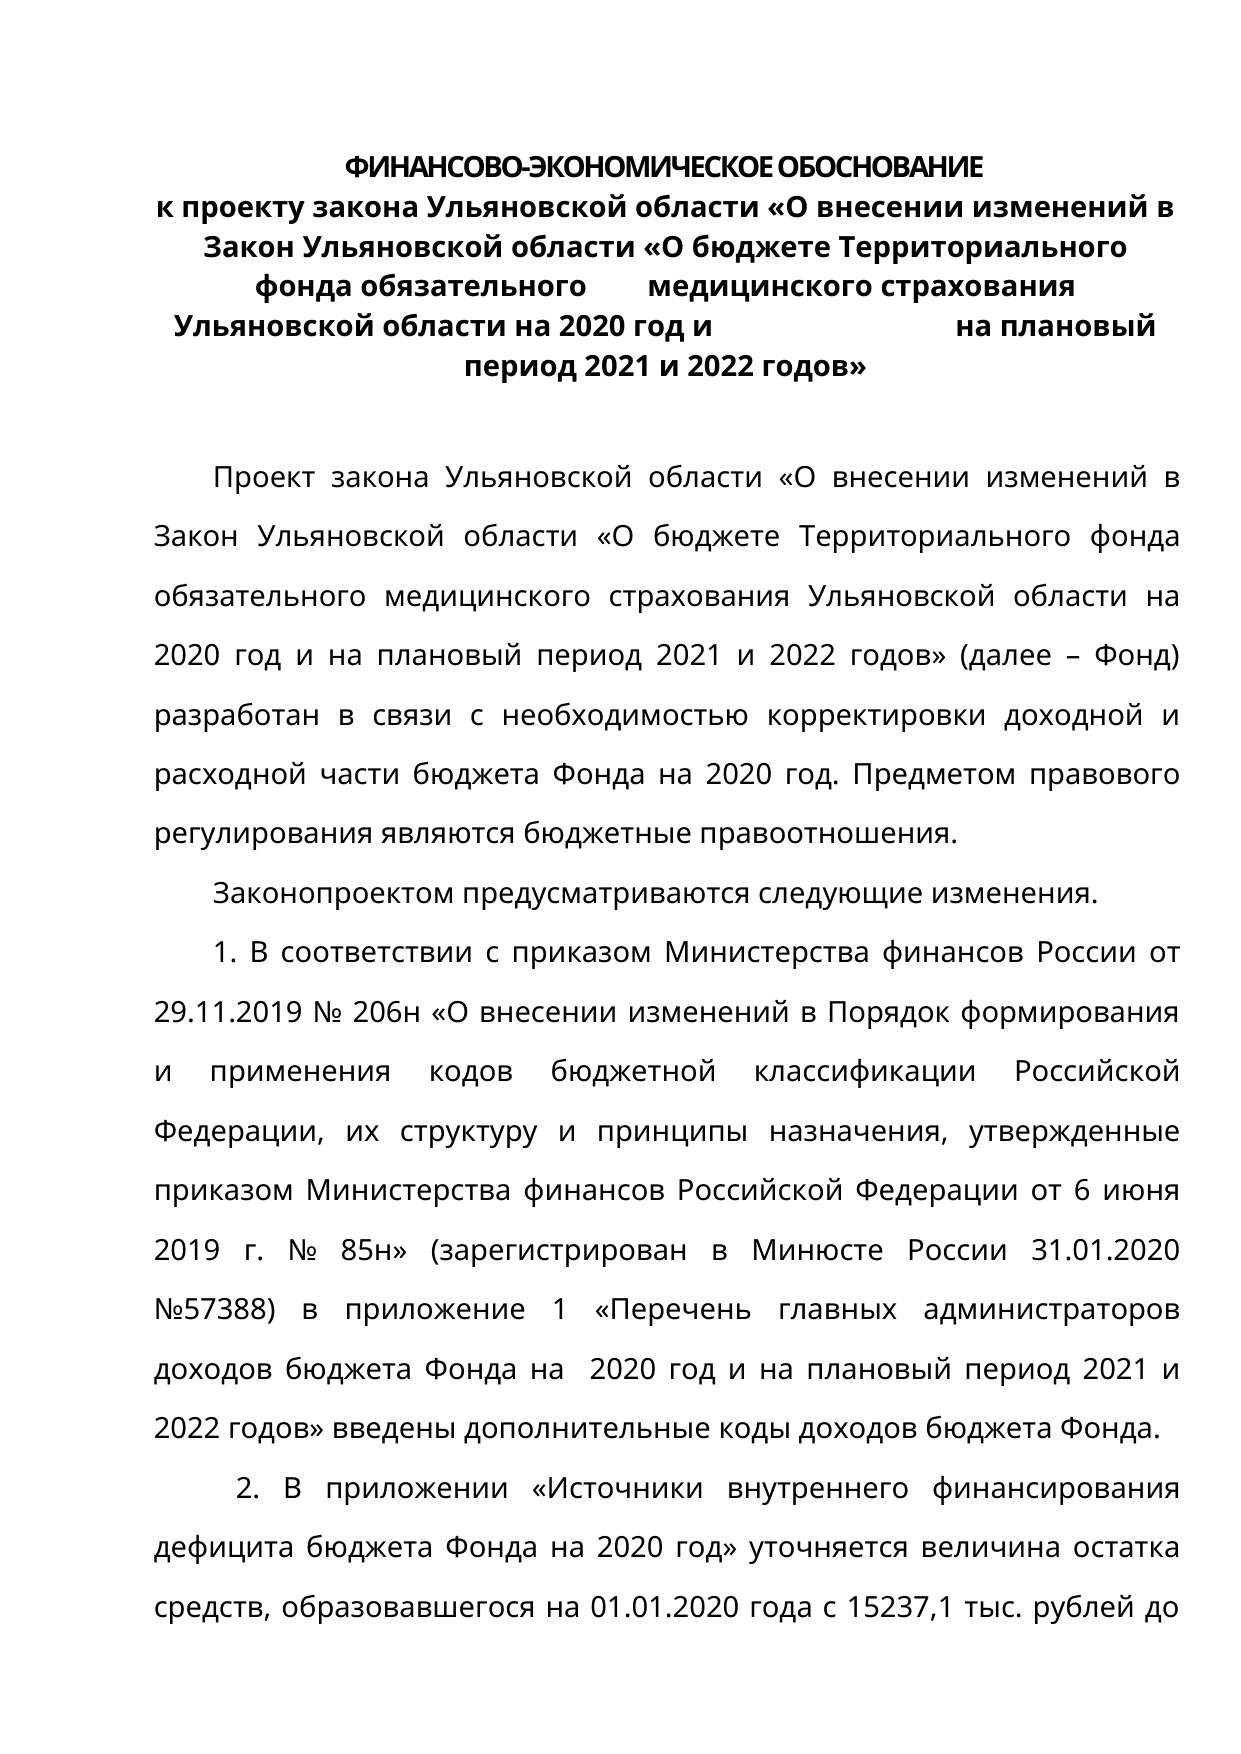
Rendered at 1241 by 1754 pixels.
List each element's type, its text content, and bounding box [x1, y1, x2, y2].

text Проект закона Ульяновской области «О внесении изменений в Закон Ульяновской области «О бюджете Территориального фонда обязательного медицинского страхования Ульяновской области на 2020 год и на плановый период 2021 и 2022 годов» (далее – Фонд) разработан в связи с необходимостью корректировки доходной и расходной части бюджета Фонда на 2020 год. Предметом правового регулирования являются бюджетные правоотношения. [153, 456, 1181, 852]
text Законопроектом предусматриваются следующие изменения. [153, 872, 1181, 912]
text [153, 1467, 1181, 1626]
text к проекту закона Ульяновской области «О внесении изменений в Закон Ульяновской области «О бюджете Территориального фонда обязательного медицинского страхования Ульяновской области на 2020 год и на плановый период 2021 и 2022 годов» [153, 186, 1178, 385]
text ФИНАНСОВО-ЭКОНОМИЧЕСКОЕ ОБОСНОВАНИЕ [153, 147, 1178, 186]
text 1. В соответствии с приказом Министерства финансов России от 29.11.2019 № 206н «О внесении изменений в Порядок формирования и применения кодов бюджетной классификации Российской Федерации, их структуру и принципы назначения, утвержденные приказом Министерства финансов Российской Федерации от 6 июня 2019 г. № 85н» (зарегистрирован в Минюсте России 31.01.2020 №57388) в приложение 1 «Перечень главных администраторов доходов бюджета Фонда на 2020 год и на плановый период 2021 и 2022 годов» введены дополнительные коды доходов бюджета Фонда. [153, 932, 1181, 1447]
